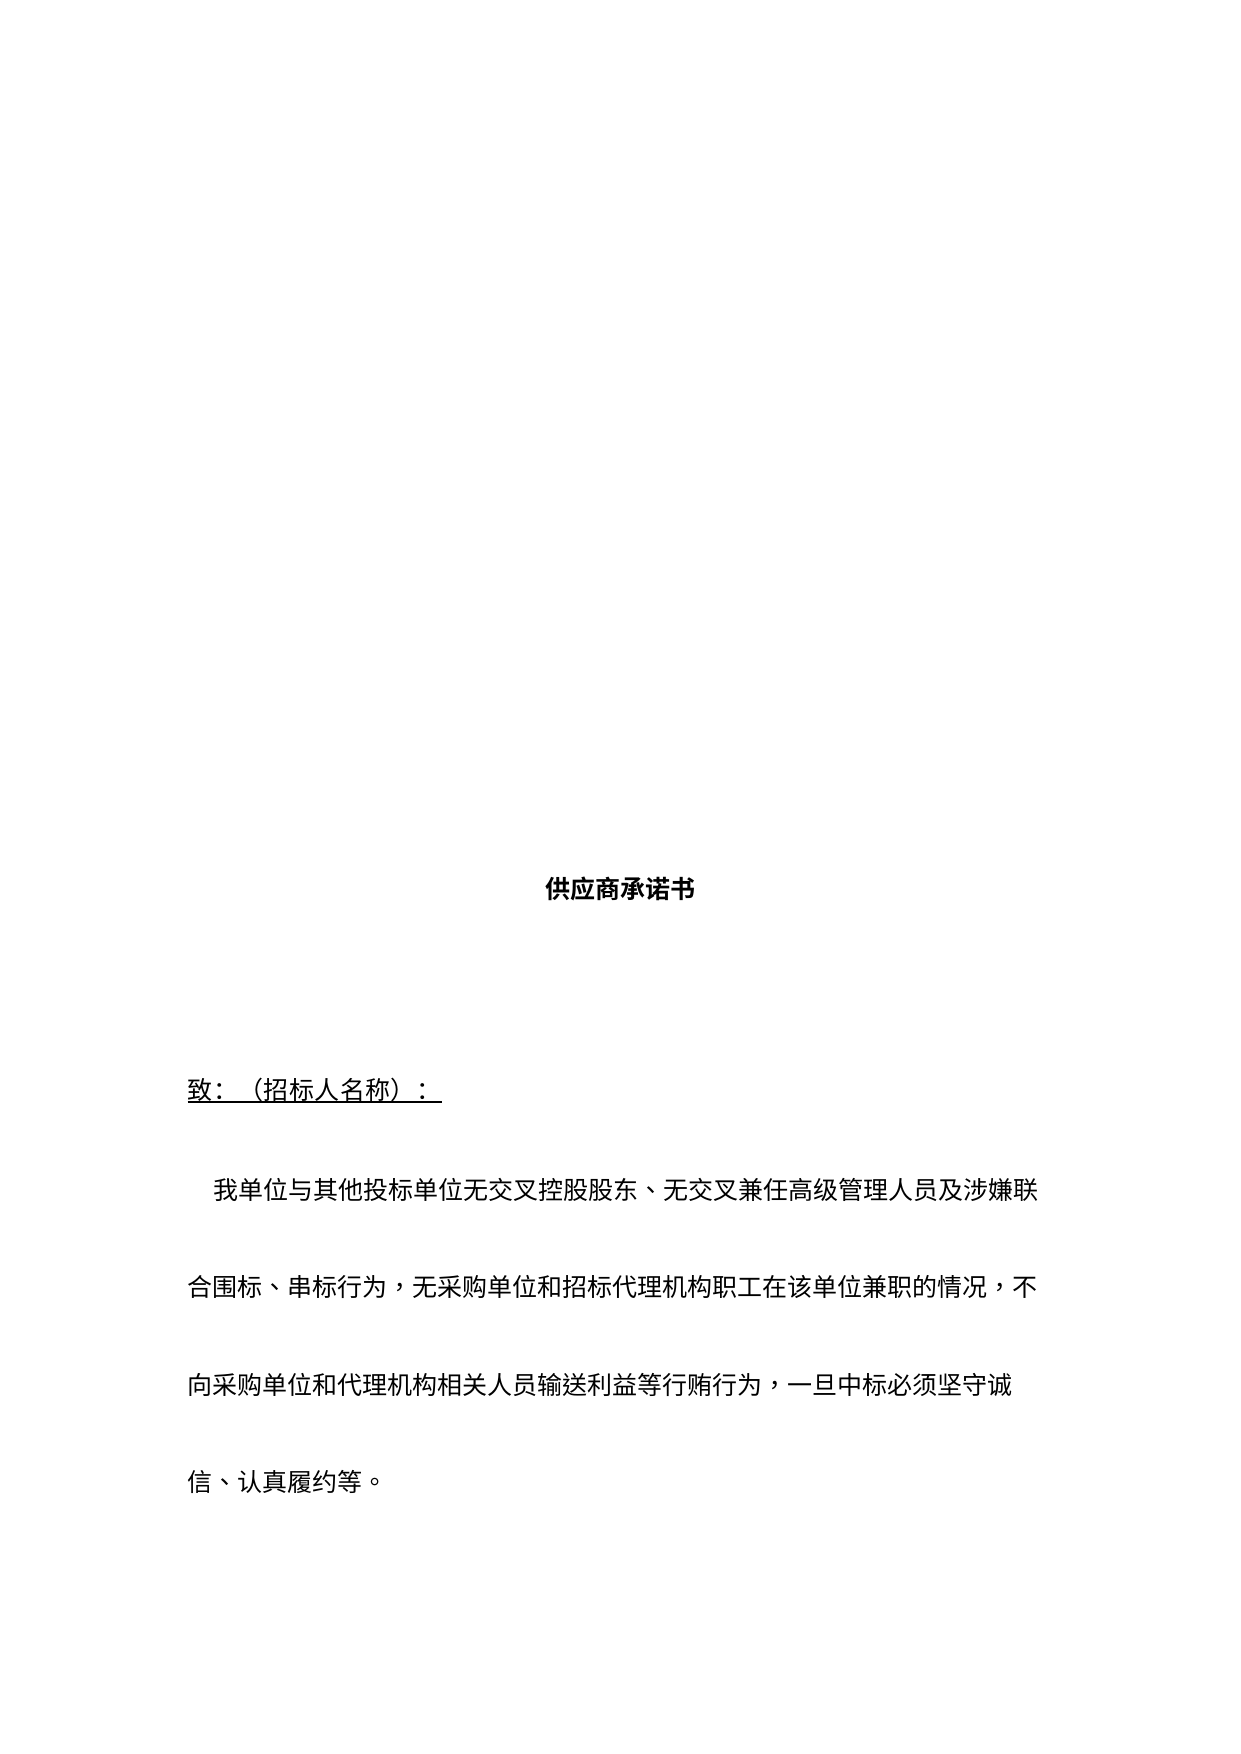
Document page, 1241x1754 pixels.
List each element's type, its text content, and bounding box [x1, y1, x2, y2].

text 致：（招标人名称）： [187, 1056, 1053, 1121]
text 我单位与其他投标单位无交叉控股股东、无交叉兼任高级管理人员及涉嫌联合围标、串标行为，无采购单位和招标代理机构职工在该单位兼职的情况，不向采购单位和代理机构相关人员输送利益等行贿行为，一旦中标必须坚守诚信、认真履约等。 [187, 1157, 1053, 1514]
text 供应商承诺书 [188, 855, 1053, 920]
